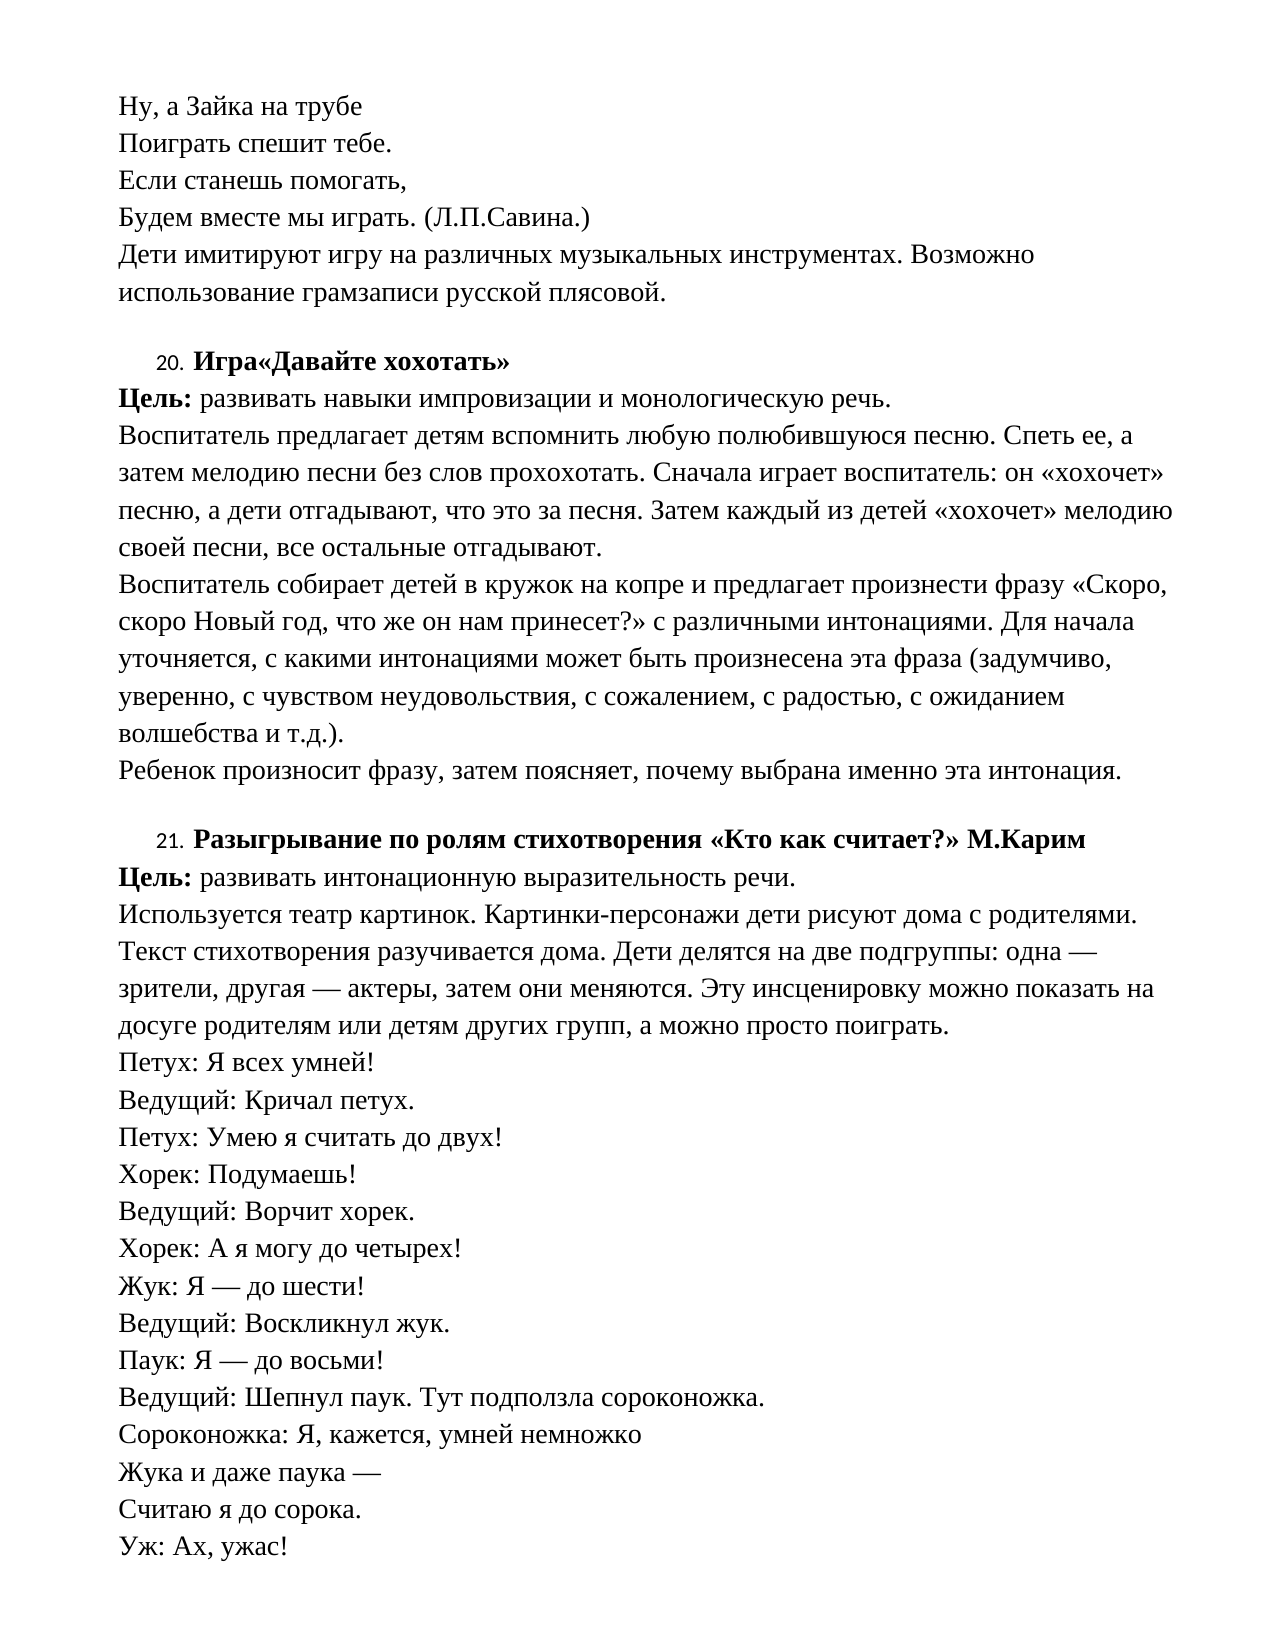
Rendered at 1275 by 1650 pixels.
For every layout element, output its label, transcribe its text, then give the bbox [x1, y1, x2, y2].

text Цель: развивать навыки импровизации и монологическую речь. [118, 381, 1186, 413]
text Дети имитируют игру на различных музыкальных инструментах. Возможно использование грамзаписи русской плясовой. [118, 237, 1186, 307]
text Петух: Умею я считать до двух! [118, 1120, 1186, 1152]
text Ребенок произносит фразу, затем поясняет, почему выбрана именно эта интонация. [118, 753, 1186, 785]
text Хорек: А я могу до четырех! [118, 1231, 1186, 1264]
text Жук: Я — до шести! [118, 1269, 1186, 1301]
text Поиграть спешит тебе. [118, 126, 1186, 158]
text Воспитатель собирает детей в кружок на копре и предлагает произнести фразу «Скоро, скоро Новый год, что же он нам принесет?» с различными интонациями. Для начала уточняется, с какими интонациями может быть произнесена эта фраза (задумчиво, уверенно, с чувством неудовольствия, с сожалением, с радостью, с ожиданием волшебства и т.д.). [118, 567, 1186, 748]
list Разыгрывание по ролям стихотворения «Кто как считает?» М.Карим [156, 822, 1186, 855]
text Паук: Я — до восьми! [118, 1343, 1186, 1375]
text Ведущий: Шепнул паук. Тут подползла сороконожка. [118, 1380, 1186, 1413]
text Ведущий: Кричал петух. [118, 1083, 1186, 1115]
text Сороконожка: Я, кажется, умней немножко [118, 1417, 1186, 1450]
text Ведущий: Воскликнул жук. [118, 1306, 1186, 1338]
text Цель: развивать интонационную выразительность речи. [118, 859, 1186, 892]
list Игра«Давайте хохотать» [156, 344, 1186, 376]
text Ведущий: Ворчит хорек. [118, 1194, 1186, 1227]
text Будем вместе мы играть. (Л.П.Савина.) [118, 200, 1186, 233]
text Если станешь помогать, [118, 163, 1186, 195]
text Считаю я до сорока. [118, 1492, 1186, 1524]
text Петух: Я всех умней! [118, 1046, 1186, 1078]
text Используется театр картинок. Картинки-персонажи дети рисуют дома с родителями. Текст стихотворения разучивается дома. Дети делятся на две подгруппы: одна — зрители, другая — актеры, затем они меняются. Эту инсценировку можно показать на досуге родителям или детям других групп, а можно просто поиграть. [118, 897, 1186, 1041]
text Хорек: Подумаешь! [118, 1157, 1186, 1189]
text Ну, а Зайка на трубе [118, 89, 1186, 121]
text Жука и даже паука — [118, 1454, 1186, 1487]
text Уж: Ах, ужас! [118, 1529, 1186, 1561]
text Воспитатель предлагает детям вспомнить любую полюбившуюся песню. Спеть ее, а затем мелодию песни без слов прохохотать. Сначала играет воспитатель: он «хохочет» песню, а дети отгадывают, что это за песня. Затем каждый из детей «хохочет» мелодию своей песни, все остальные отгадывают. [118, 418, 1186, 562]
